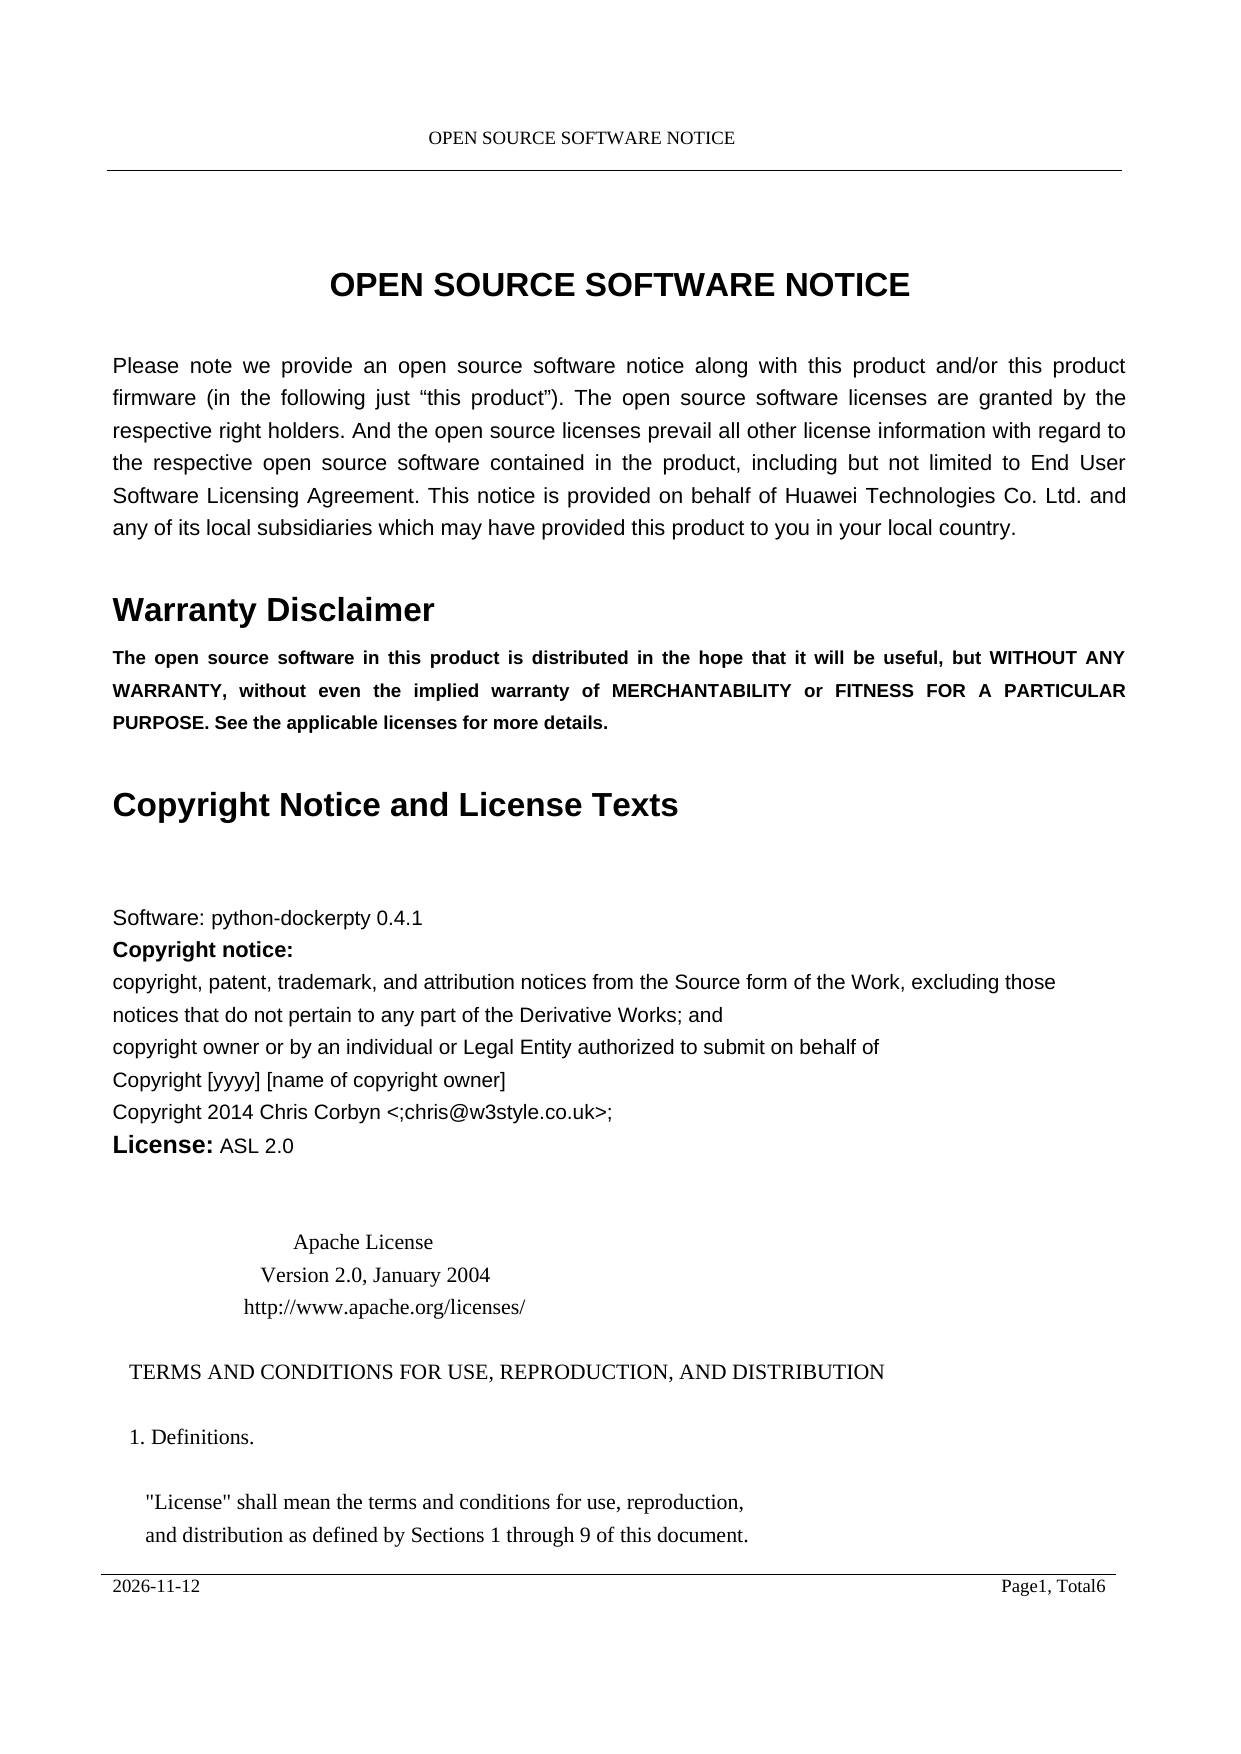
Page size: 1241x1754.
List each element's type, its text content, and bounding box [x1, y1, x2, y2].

text Copyright [yyyy] [name of copyright owner] [112, 1063, 1128, 1096]
text OPEN SOURCE SOFTWARE NOTICE [112, 251, 1128, 316]
text copyright, patent, trademark, and attribution notices from the Source form of the Work, excluding those notices that do not pertain to any part of the Derivative Works; and [112, 966, 1128, 1031]
text Copyright 2014 Chris Corbyn <;chris@w3style.co.uk>; [112, 1096, 1128, 1128]
text Copyright notice: [112, 933, 1128, 966]
text Please note we provide an open source software notice along with this product and/or this product firmware (in the following just “this product”). The open source software licenses are granted by the respective right holders. And the open source licenses prevail all other license information with regard to the respective open source software contained in the product, including but not limited to End User Software Licensing Agreement. This notice is provided on behalf of Huawei Technologies Co. Ltd. and any of its local subsidiaries which may have provided this product to you in your local country. [112, 349, 1128, 544]
text Warranty Disclaimer [112, 576, 1128, 641]
text Copyright Notice and License Texts [112, 771, 1128, 836]
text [112, 1128, 1128, 1551]
text copyright owner or by an individual or Legal Entity authorized to submit on behalf of [112, 1031, 1128, 1063]
text Software: python-dockerpty 0.4.1 [112, 901, 1128, 933]
text The open source software in this product is distributed in the hope that it will be useful, but WITHOUT ANY WARRANTY, without even the implied warranty of MERCHANTABILITY or FITNESS FOR A PARTICULAR PURPOSE. See the applicable licenses for more details. [112, 641, 1128, 739]
